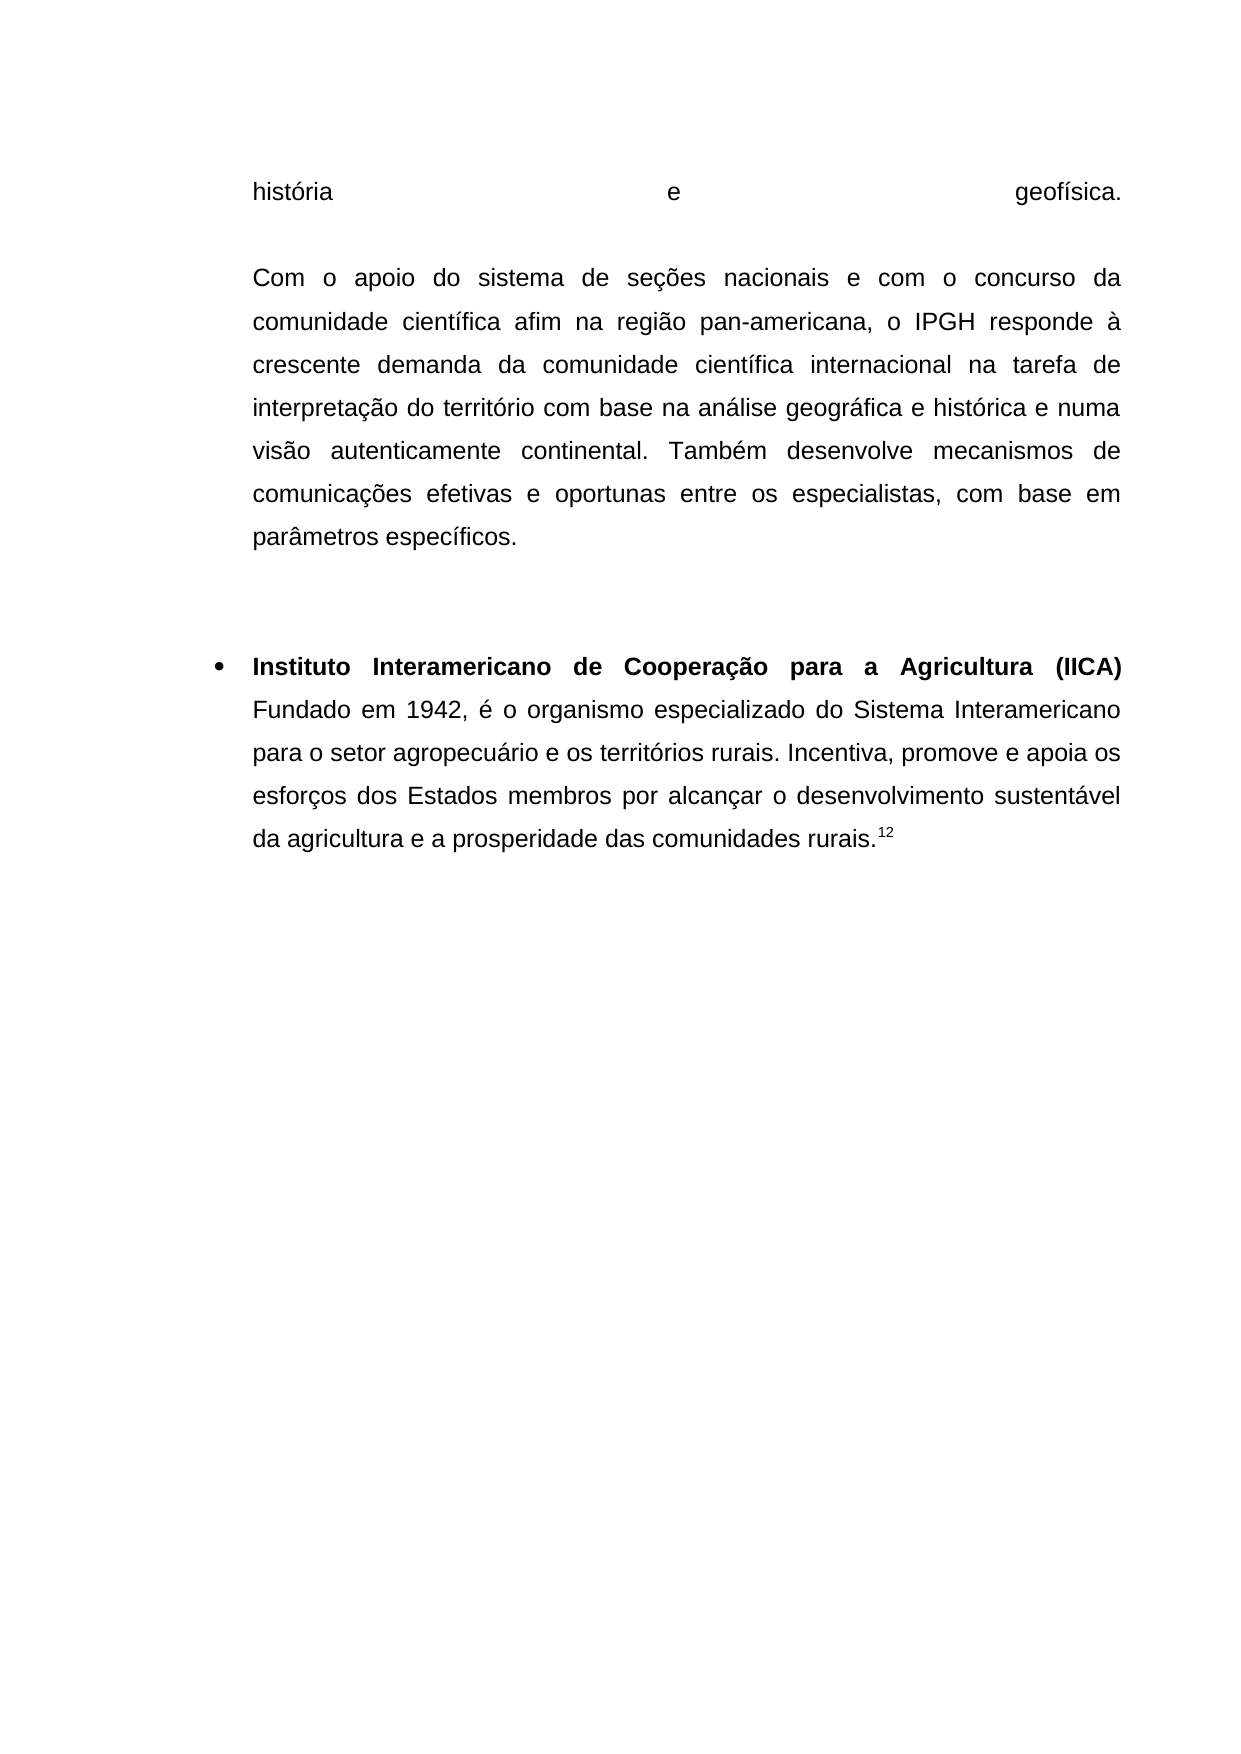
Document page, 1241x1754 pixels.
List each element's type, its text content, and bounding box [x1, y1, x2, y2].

list Instituto Interamericano de Cooperação para a Agricultura (IICA) Fundado em 1942, é o organismo especializado do Sistema Interamericano para o setor agropecuário e os territórios rurais. Incentiva, promove e apoia os esforços dos Estados membros por alcançar o desenvolvimento sustentável da agricultura e a prosperidade das comunidades rurais.12 [215, 652, 1122, 853]
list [215, 177, 1122, 551]
